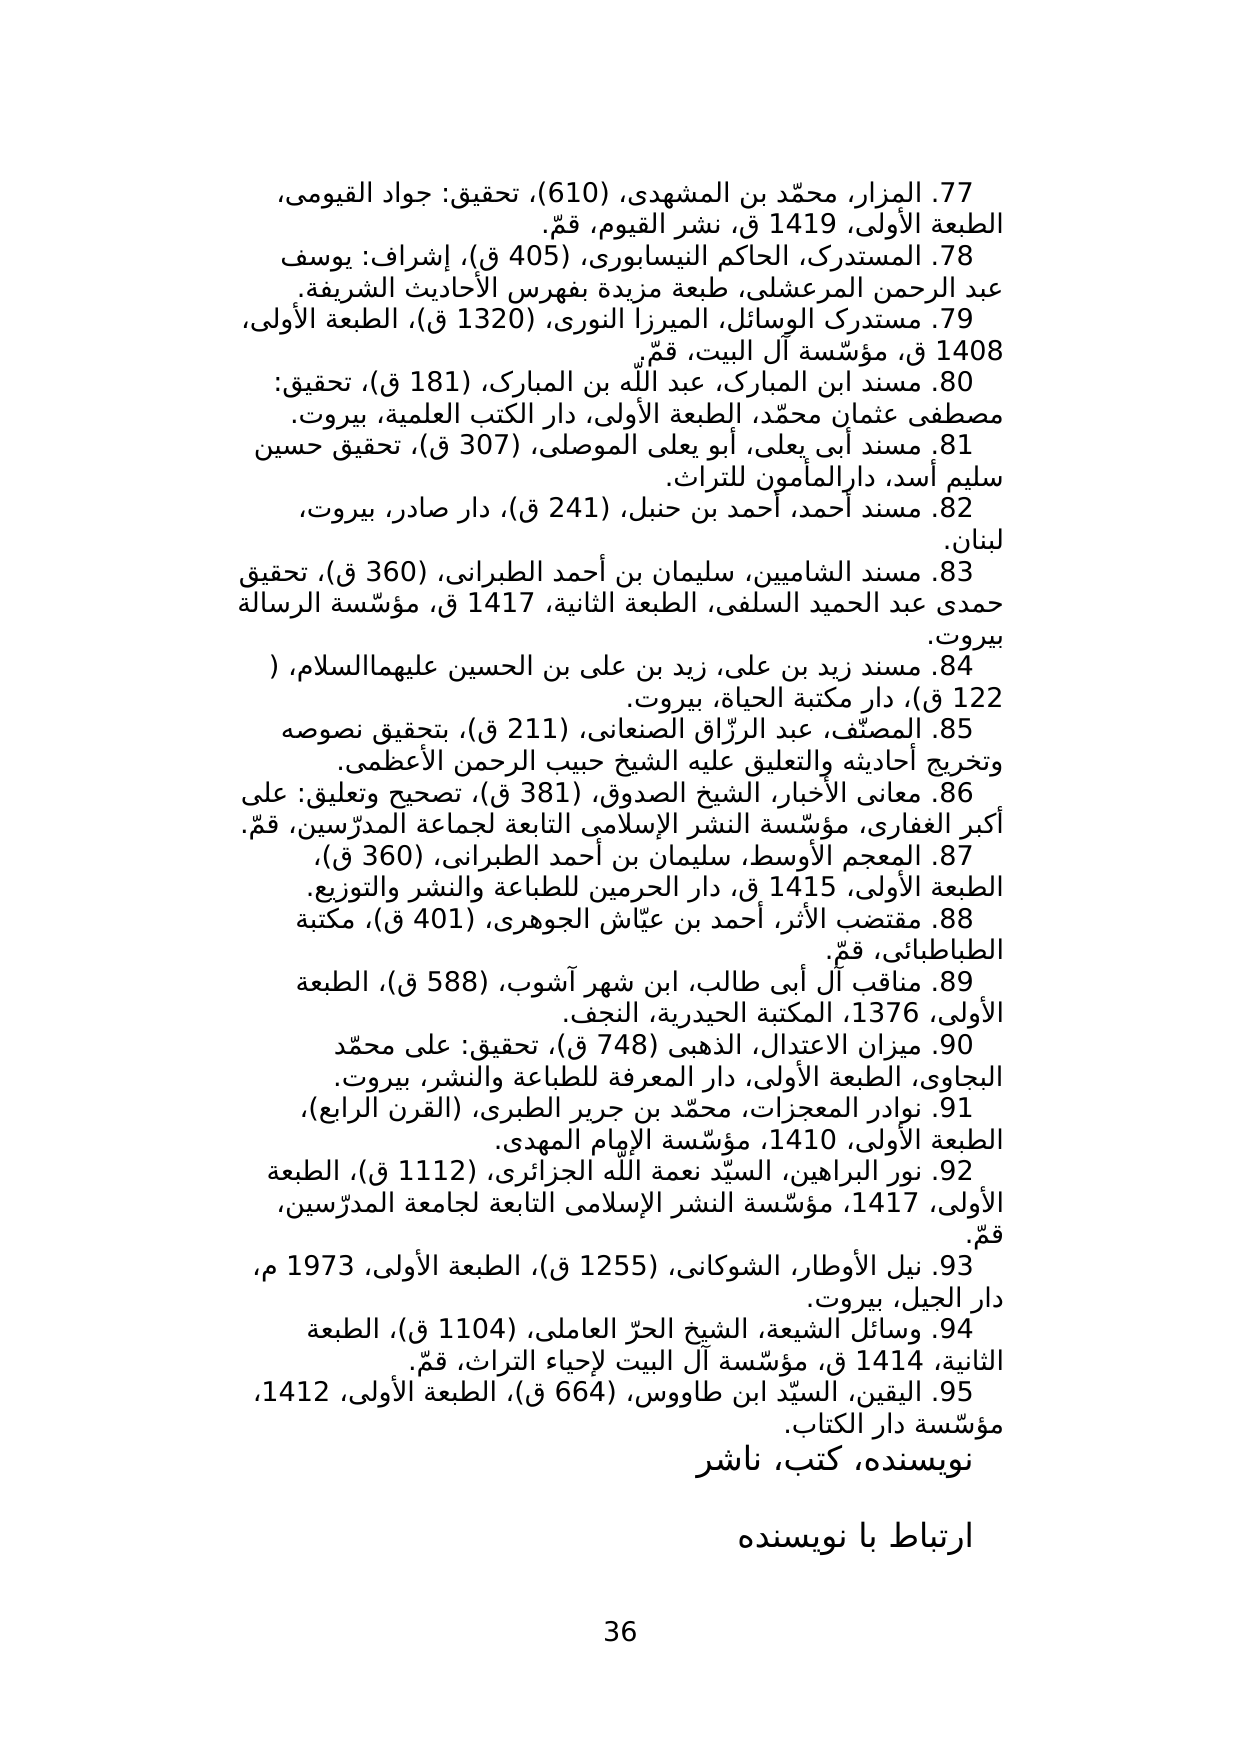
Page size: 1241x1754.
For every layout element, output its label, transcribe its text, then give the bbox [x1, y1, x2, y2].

text 78. المستدرک، الحاکم النیسابوری، (405 ق)، إشراف: یوسف عبد الرحمن المرعشلی، طبعة مزیدة بفهرس الأحادیث الشریفة. [236, 240, 1004, 303]
text 77. المزار، محمّد بن المشهدی، (610)، تحقیق: جواد القیومی، الطبعة الأولی، 1419 ق، نشر القیوم، قمّ. [236, 177, 1004, 240]
text 93. نیل الأوطار، الشوکانی، (1255 ق)، الطبعة الأولی، 1973 م، دار الجیل، بیروت. [236, 1250, 1004, 1313]
text 95. الیقین، السیّد ابن طاووس، (664 ق)، الطبعة الأولی، 1412، مؤسّسة دار الکتاب. [236, 1377, 1004, 1440]
text 83. مسند الشامیین، سلیمان بن أحمد الطبرانی، (360 ق)، تحقیق حمدی عبد الحمید السلفی، الطبعة الثانیة، 1417 ق، مؤسّسة الرسالة بیروت. [236, 556, 1004, 651]
text ارتباط با نویسنده [236, 1517, 1004, 1556]
text 87. المعجم الأوسط، سلیمان بن أحمد الطبرانی، (360 ق)، الطبعة الأولی، 1415 ق، دار الحرمین للطباعة والنشر والتوزیع. [236, 840, 1004, 903]
text 81. مسند أبی یعلی، أبو یعلی الموصلی، (307 ق)، تحقیق حسین سلیم أسد، دارالمأمون للتراث. [236, 430, 1004, 493]
text 80. مسند ابن المبارک، عبد اللّه بن المبارک، (181 ق)، تحقیق: مصطفی عثمان محمّد، الطبعة الأولی، دار الکتب العلمیة، بیروت. [236, 367, 1004, 430]
text 89. مناقب آل أبی طالب، ابن شهر آشوب، (588 ق)، الطبعة الأولی، 1376، المکتبة الحیدریة، النجف. [236, 966, 1004, 1029]
text 91. نوادر المعجزات، محمّد بن جریر الطبری، (القرن الرابع)، الطبعة الأولی، 1410، مؤسّسة الإمام المهدی. [236, 1092, 1004, 1156]
text 88. مقتضب الأثر، أحمد بن عیّاش الجوهری، (401 ق)، مکتبة الطباطبائی، قمّ. [236, 903, 1004, 966]
text 85. المصنّف، عبد الرزّاق الصنعانی، (211 ق)، بتحقیق نصوصه وتخریج أحادیثه والتعلیق علیه الشیخ حبیب الرحمن الأعظمی. [236, 714, 1004, 777]
text 82. مسند أحمد، أحمد بن حنبل، (241 ق)، دار صادر، بیروت، لبنان. [236, 493, 1004, 556]
text نویسنده، کتب، ناشر [236, 1440, 1004, 1478]
text 92. نور البراهین، السیّد نعمة اللّه الجزائری، (1112 ق)، الطبعة الأولی، 1417، مؤسّسة النشر الإسلامی التابعة لجامعة المدرّسین، قمّ. [236, 1156, 1004, 1250]
text 90. میزان الاعتدال، الذهبی (748 ق)، تحقیق: علی محمّد البجاوی، الطبعة الأولی، دار المعرفة للطباعة والنشر، بیروت. [236, 1029, 1004, 1092]
text 84. مسند زید بن علی، زید بن علی بن الحسین علیهماالسلام، (122 ق)، دار مکتبة الحیاة، بیروت. [236, 651, 1004, 714]
text 79. مستدرک الوسائل، المیرزا النوری، (1320 ق)، الطبعة الأولی، 1408 ق، مؤسّسة آل البیت، قمّ. [236, 303, 1004, 367]
text 86. معانی الأخبار، الشیخ الصدوق، (381 ق)، تصحیح وتعلیق: علی أکبر الغفاری، مؤسّسة النشر الإسلامی التابعة لجماعة المدرّسین، قمّ. [236, 777, 1004, 840]
text 94. وسائل الشیعة، الشیخ الحرّ العاملی، (1104 ق)، الطبعة الثانیة، 1414 ق، مؤسّسة آل البیت لإحیاء التراث، قمّ. [236, 1313, 1004, 1377]
